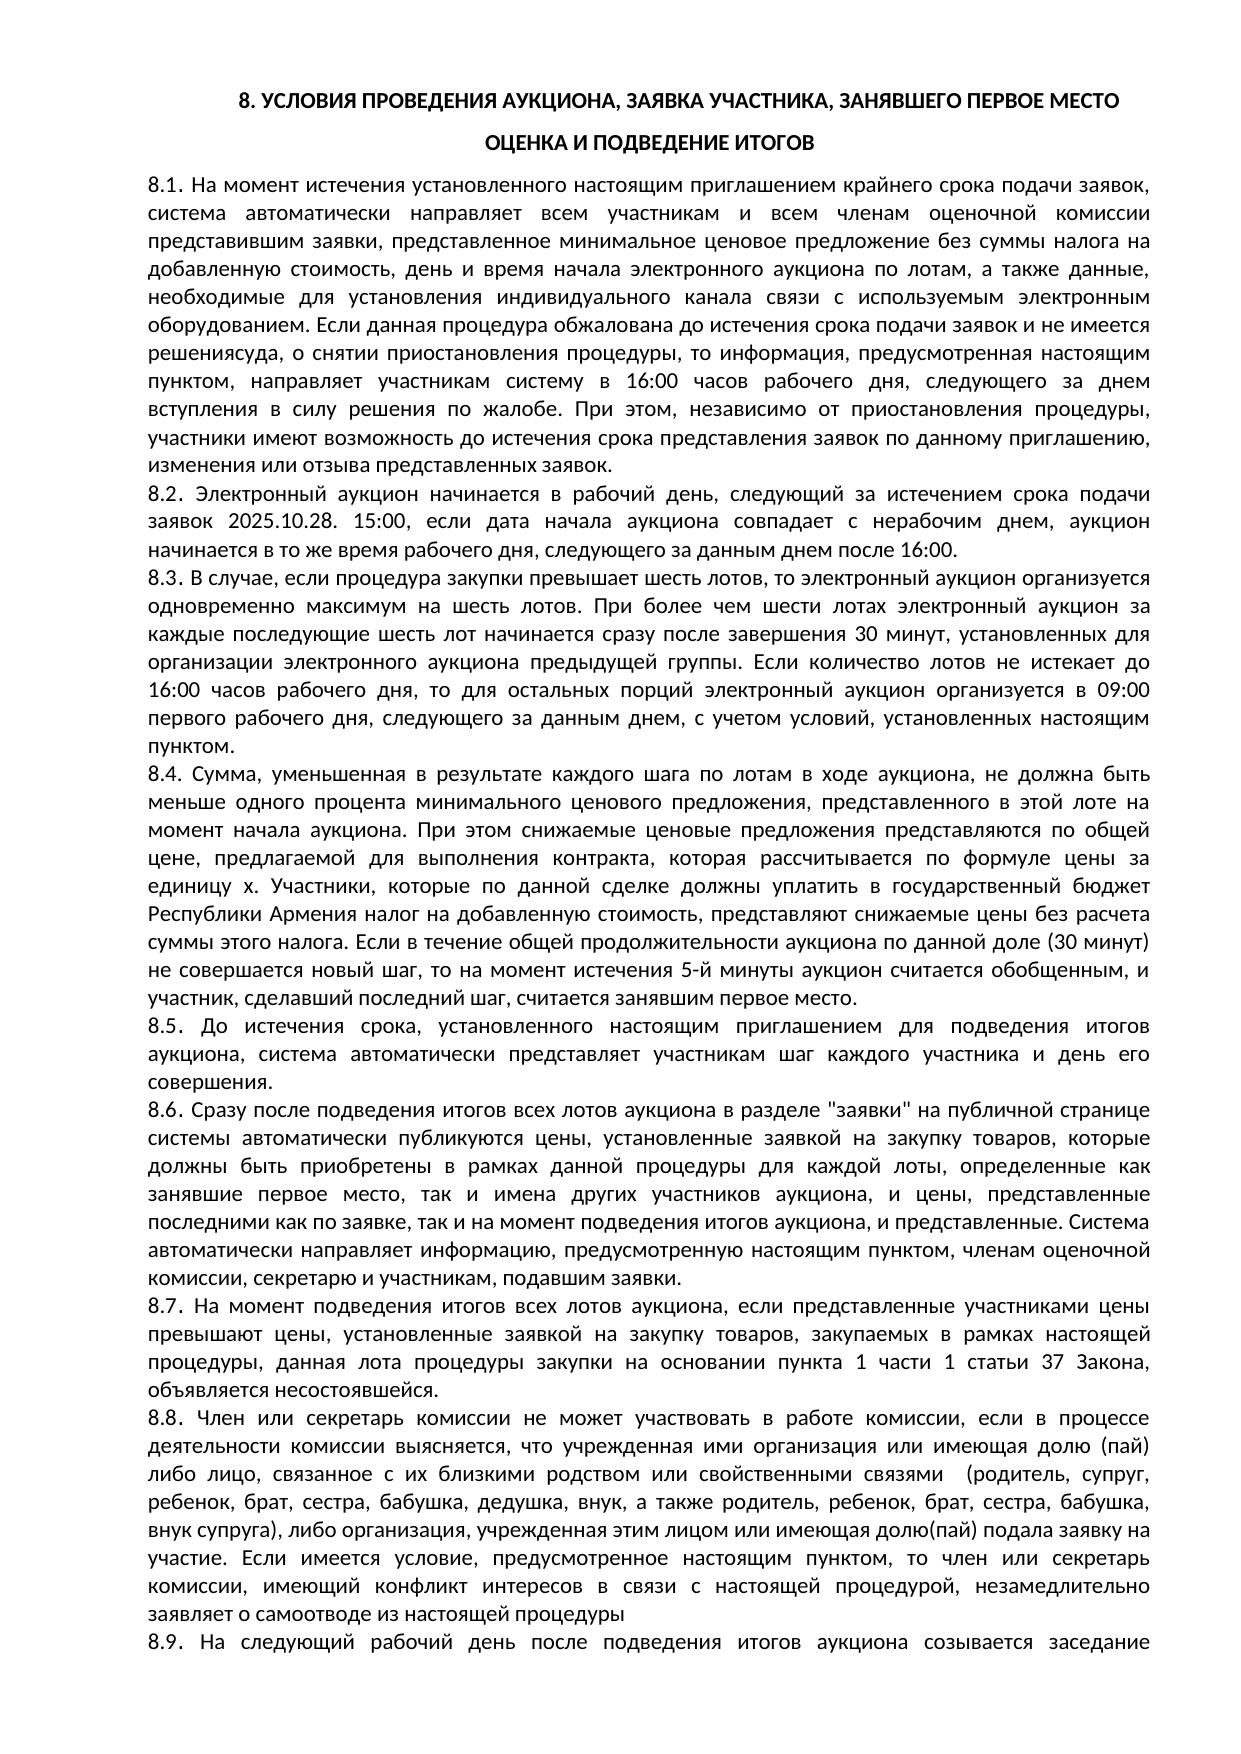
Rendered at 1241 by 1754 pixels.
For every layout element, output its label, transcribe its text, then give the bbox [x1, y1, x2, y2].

text 8.2․ Электронный аукцион начинается в рабочий день, следующий за истечением срока подачи заявок 2025.10.28. 15:00 , если дата начала аукциона совпадает с нерабочим днем, аукцион начинается в то же время рабочего дня, следующего за данным днем после 16:00. [148, 479, 1152, 563]
text 8.5․ До истечения срока, установленного настоящим приглашением для подведения итогов аукциона, система автоматически представляет участникам шаг каждого участника и день его совершения. [148, 1011, 1152, 1095]
text 8.8․ Член или секретарь комиссии не может участвовать в работе комиссии, если в процессе деятельности комиссии выясняется, что учрежденная ими организация или имеющая долю (пай) либо лицо, связанное с их близкими родством или свойственными связями (родитель, супруг, ребенок, брат, сестра, бабушка, дедушка, внук, а также родитель, ребенок, брат, сестра, бабушка, внук супруга), либо организация, учрежденная этим лицом или имеющая долю(пай) подала заявку на участие. Если имеется условие, предусмотренное настоящим пунктом, то член или секретарь комиссии, имеющий конфликт интересов в связи с настоящей процедурой, незамедлительно заявляет о самоотводе из настоящей процедуры [148, 1403, 1152, 1627]
text 8.1․ На момент истечения установленного настоящим приглашением крайнего срока подачи заявок, система автоматически направляет всем участникам и всем членам оценочной комиссии представившим заявки, представленное минимальное ценовое предложение без суммы налога на добавленную стоимость, день и время начала электронного аукциона по лотам, а также данные, необходимые для установления индивидуального канала связи с используемым электронным оборудованием. Если данная процедура обжалована до истечения срока подачи заявок и не имеется решениясуда, о снятии приостановления процедуры, то информация, предусмотренная настоящим пунктом, направляет участникам систему в 16:00 часов рабочего дня, следующего за днем вступления в силу решения по жалобе. При этом, независимо от приостановления процедуры, участники имеют возможность до истечения срока представления заявок по данному приглашению, изменения или отзыва представленных заявок. [148, 170, 1152, 479]
text 8.4. Сумма, уменьшенная в результате каждого шага по лотам в ходе аукциона, не должна быть меньше одного процента минимального ценового предложения, представленного в этой лоте на момент начала аукциона. При этом снижаемые ценовые предложения представляются по общей цене, предлагаемой для выполнения контракта, которая рассчитывается по формуле цены за единицу x. Участники, которые по данной сделке должны уплатить в государственный бюджет Республики Армения налог на добавленную стоимость, представляют снижаемые цены без расчета суммы этого налога. Если в течение общей продолжительности аукциона по данной доле (30 минут) не совершается новый шаг, то на момент истечения 5-й минуты аукцион считается обобщенным, и участник, сделавший последний шаг, считается занявшим первое место. [148, 759, 1152, 1011]
text 8. УСЛОВИЯ ПРОВЕДЕНИЯ АУКЦИОНА, ЗАЯВКА УЧАСТНИКА, ЗАНЯВШЕГО ПЕРВОЕ МЕСТО ОЦЕНКА И ПОДВЕДЕНИЕ ИТОГОВ [148, 86, 1152, 156]
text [148, 1627, 1152, 1656]
text 8.6․ Сразу после подведения итогов всех лотов аукциона в разделе "заявки" на публичной странице системы автоматически публикуются цены, установленные заявкой на закупку товаров, которые должны быть приобретены в рамках данной процедуры для каждой лоты, определенные как занявшие первое место, так и имена других участников аукциона, и цены, представленные последними как по заявке, так и на момент подведения итогов аукциона, и представленные. Система автоматически направляет информацию, предусмотренную настоящим пунктом, членам оценочной комиссии, секретарю и участникам, подавшим заявки. [148, 1095, 1152, 1291]
text 8.7․ На момент подведения итогов всех лотов аукциона, если представленные участниками цены превышают цены, установленные заявкой на закупку товаров, закупаемых в рамках настоящей процедуры, данная лота процедуры закупки на основании пункта 1 части 1 статьи 37 Закона, объявляется несостоявшейся. [148, 1291, 1152, 1403]
text 8.3․ В случае, если процедура закупки превышает шесть лотов, то электронный аукцион организуется одновременно максимум на шесть лотов. При более чем шести лотах электронный аукцион за каждые последующие шесть лот начинается сразу после завершения 30 минут, установленных для организации электронного аукциона предыдущей группы. Если количество лотов не истекает до 16:00 часов рабочего дня, то для остальных порций электронный аукцион организуется в 09:00 первого рабочего дня, следующего за данным днем, с учетом условий, установленных настоящим пунктом. [148, 563, 1152, 759]
